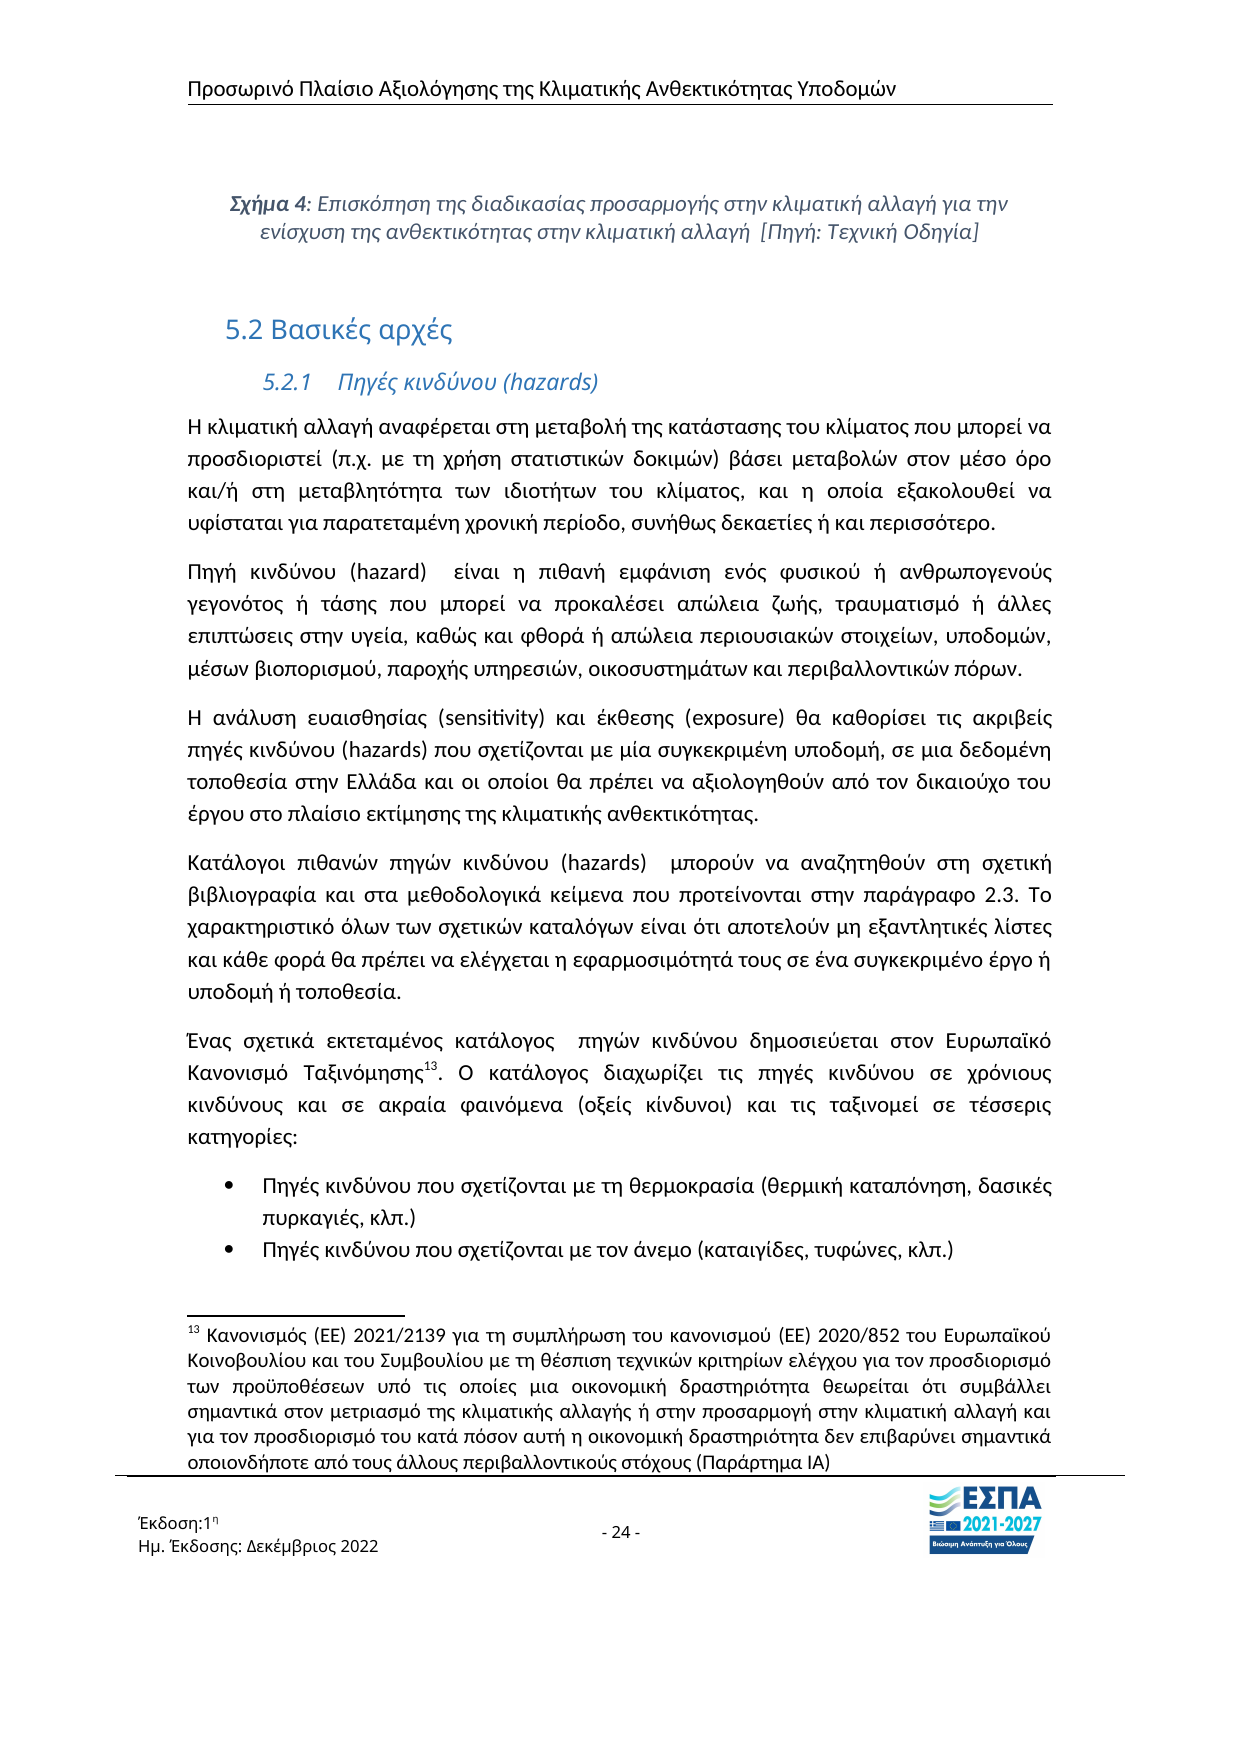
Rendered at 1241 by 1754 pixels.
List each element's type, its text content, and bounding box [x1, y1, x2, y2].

text Κατάλογοι πιθανών πηγών κινδύνου (hazards) μπορούν να αναζητηθούν στη σχετική βιβλιογραφία και στα μεθοδολογικά κείμενα που προτείνονται στην παράγραφο 2.3. Το χαρακτηριστικό όλων των σχετικών καταλόγων είναι ότι αποτελούν μη εξαντλητικές λίστες και κάθε φορά θα πρέπει να ελέγχεται η εφαρμοσιμότητά τους σε ένα συγκεκριμένο έργο ή υποδομή ή τοποθεσία. [187, 848, 1053, 1005]
subtitle Πηγές κινδύνου (hazards) [262, 366, 1053, 397]
text Η κλιματική αλλαγή αναφέρεται στη μεταβολή της κατάστασης του κλίματος που μπορεί να προσδιοριστεί (π.χ. με τη χρήση στατιστικών δοκιμών) βάσει μεταβολών στον μέσο όρο και/ή στη μεταβλητότητα των ιδιοτήτων του κλίματος, και η οποία εξακολουθεί να υφίσταται για παρατεταμένη χρονική περίοδο, συνήθως δεκαετίες ή και περισσότερο. [187, 412, 1053, 536]
text Η ανάλυση ευαισθησίας (sensitivity) και έκθεσης (exposure) θα καθορίσει τις ακριβείς πηγές κινδύνου (hazards) που σχετίζονται με μία συγκεκριμένη υποδομή, σε μια δεδομένη τοποθεσία στην Ελλάδα και οι οποίοι θα πρέπει να αξιολογηθούν από τον δικαιούχο του έργου στο πλαίσιο εκτίμησης της κλιματικής ανθεκτικότητας. [187, 703, 1053, 827]
picture [923, 1482, 1045, 1558]
text Σχήμα 4: Επισκόπηση της διαδικασίας προσαρμογής στην κλιματική αλλαγή για την ενίσχυση της ανθεκτικότητας στην κλιματική αλλαγή [Πηγή: Τεχνική Oδηγία] [187, 189, 1053, 245]
text Πηγή κινδύνου (hazard) είναι η πιθανή εμφάνιση ενός φυσικού ή ανθρωπογενούς γεγονότος ή τάσης που μπορεί να προκαλέσει απώλεια ζωής, τραυματισμό ή άλλες επιπτώσεις στην υγεία, καθώς και φθορά ή απώλεια περιουσιακών στοιχείων, υποδομών, μέσων βιοπορισμού, παροχής υπηρεσιών, οικοσυστημάτων και περιβαλλοντικών πόρων. [187, 557, 1053, 682]
text Ένας σχετικά εκτεταμένος κατάλογος πηγών κινδύνου δημοσιεύεται στον Ευρωπαϊκό Κανονισμό Ταξινόμησης. Ο κατάλογος διαχωρίζει τις πηγές κινδύνου σε χρόνιους κινδύνους και σε ακραία φαινόμενα (οξείς κίνδυνοι) και τις ταξινομεί σε τέσσερις κατηγορίες: [187, 1026, 1053, 1150]
list Πηγές κινδύνου που σχετίζονται με τη θερμοκρασία (θερμική καταπόνηση, δασικές πυρκαγιές, κλπ.) [225, 1171, 1053, 1231]
list Πηγές κινδύνου που σχετίζονται με τον άνεμο (καταιγίδες, τυφώνες, κλπ.) [225, 1236, 1053, 1263]
subtitle 5.2 Βασικές αρχές [225, 311, 1053, 348]
